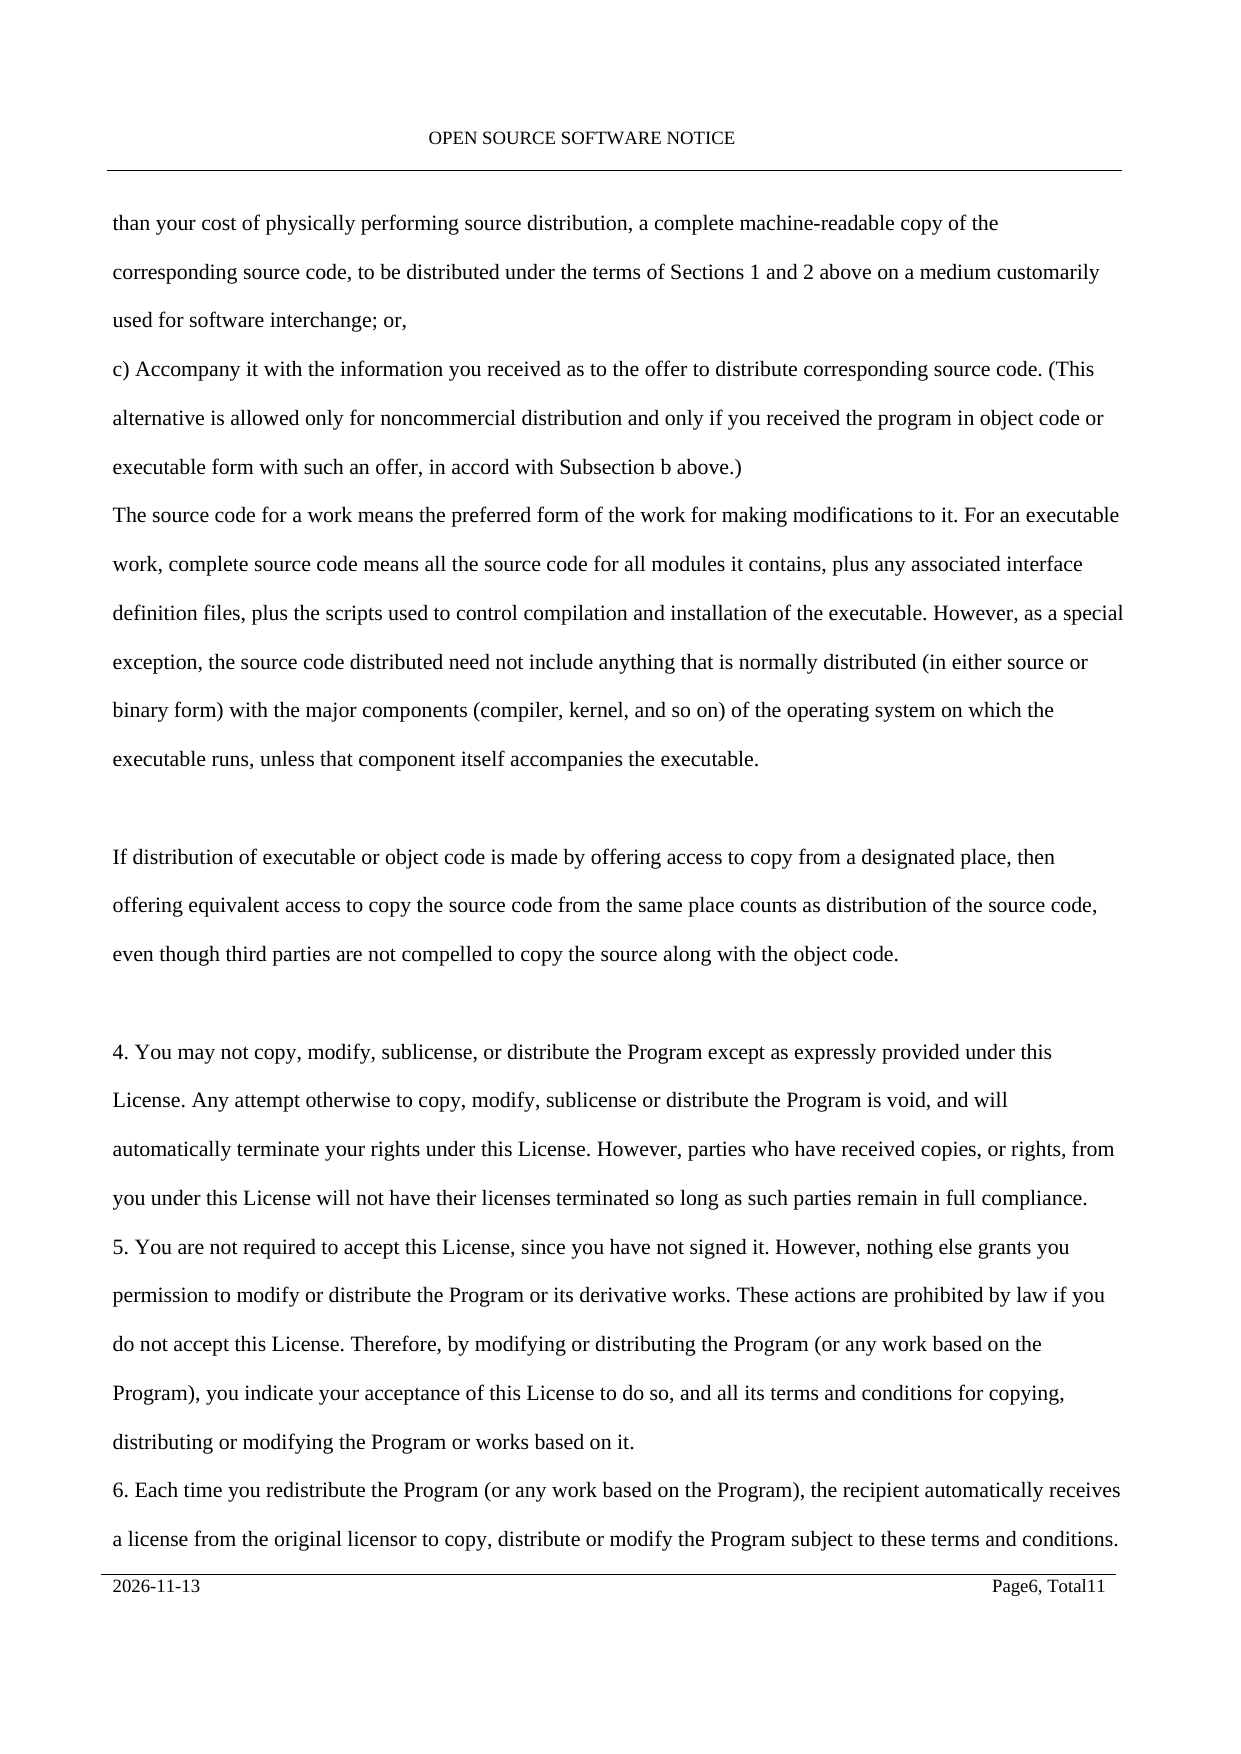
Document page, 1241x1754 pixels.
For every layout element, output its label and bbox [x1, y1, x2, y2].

text [112, 206, 1128, 1555]
